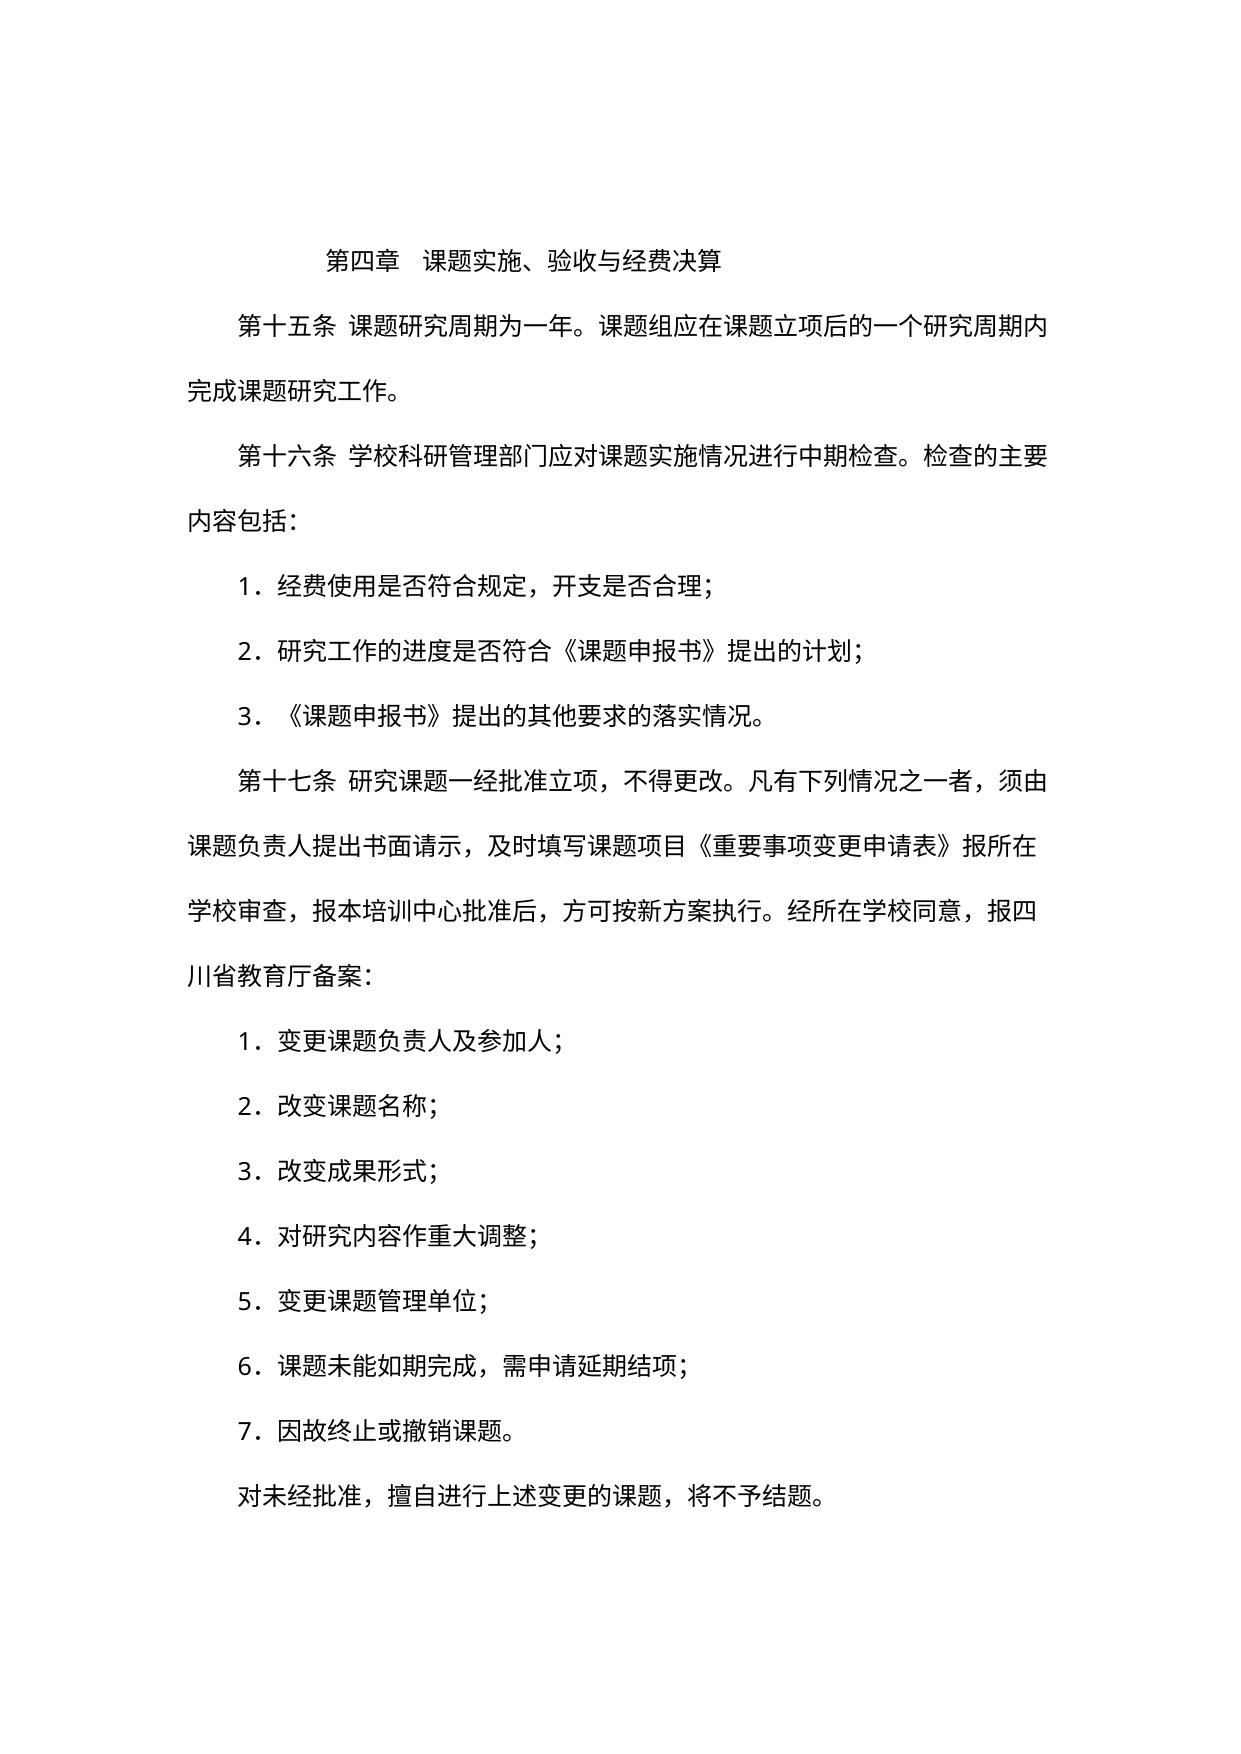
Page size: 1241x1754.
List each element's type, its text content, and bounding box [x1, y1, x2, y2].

text 第十五条 课题研究周期为一年。课题组应在课题立项后的一个研究周期内完成课题研究工作。 [187, 292, 1053, 422]
text 2．研究工作的进度是否符合《课题申报书》提出的计划； [187, 617, 1053, 682]
text 2．改变课题名称； [187, 1072, 1053, 1137]
text 7．因故终止或撤销课题。 [187, 1397, 1053, 1462]
text 3．《课题申报书》提出的其他要求的落实情况。 [187, 682, 1053, 747]
text 5．变更课题管理单位； [187, 1267, 1053, 1332]
text 第十六条 学校科研管理部门应对课题实施情况进行中期检查。检查的主要内容包括： [187, 422, 1053, 552]
text 第十七条 研究课题一经批准立项，不得更改。凡有下列情况之一者，须由课题负责人提出书面请示，及时填写课题项目《重要事项变更申请表》报所在学校审查，报本培训中心批准后，方可按新方案执行。经所在学校同意，报四川省教育厅备案： [187, 747, 1053, 1007]
text 第四章 课题实施、验收与经费决算 [275, 227, 1053, 292]
text 6．课题未能如期完成，需申请延期结项； [187, 1332, 1053, 1397]
text 4．对研究内容作重大调整； [187, 1202, 1053, 1267]
text 对未经批准，擅自进行上述变更的课题，将不予结题。 [187, 1462, 1053, 1527]
text 3．改变成果形式； [187, 1137, 1053, 1202]
text 1．变更课题负责人及参加人； [187, 1007, 1053, 1072]
text 1．经费使用是否符合规定，开支是否合理； [187, 552, 1053, 617]
